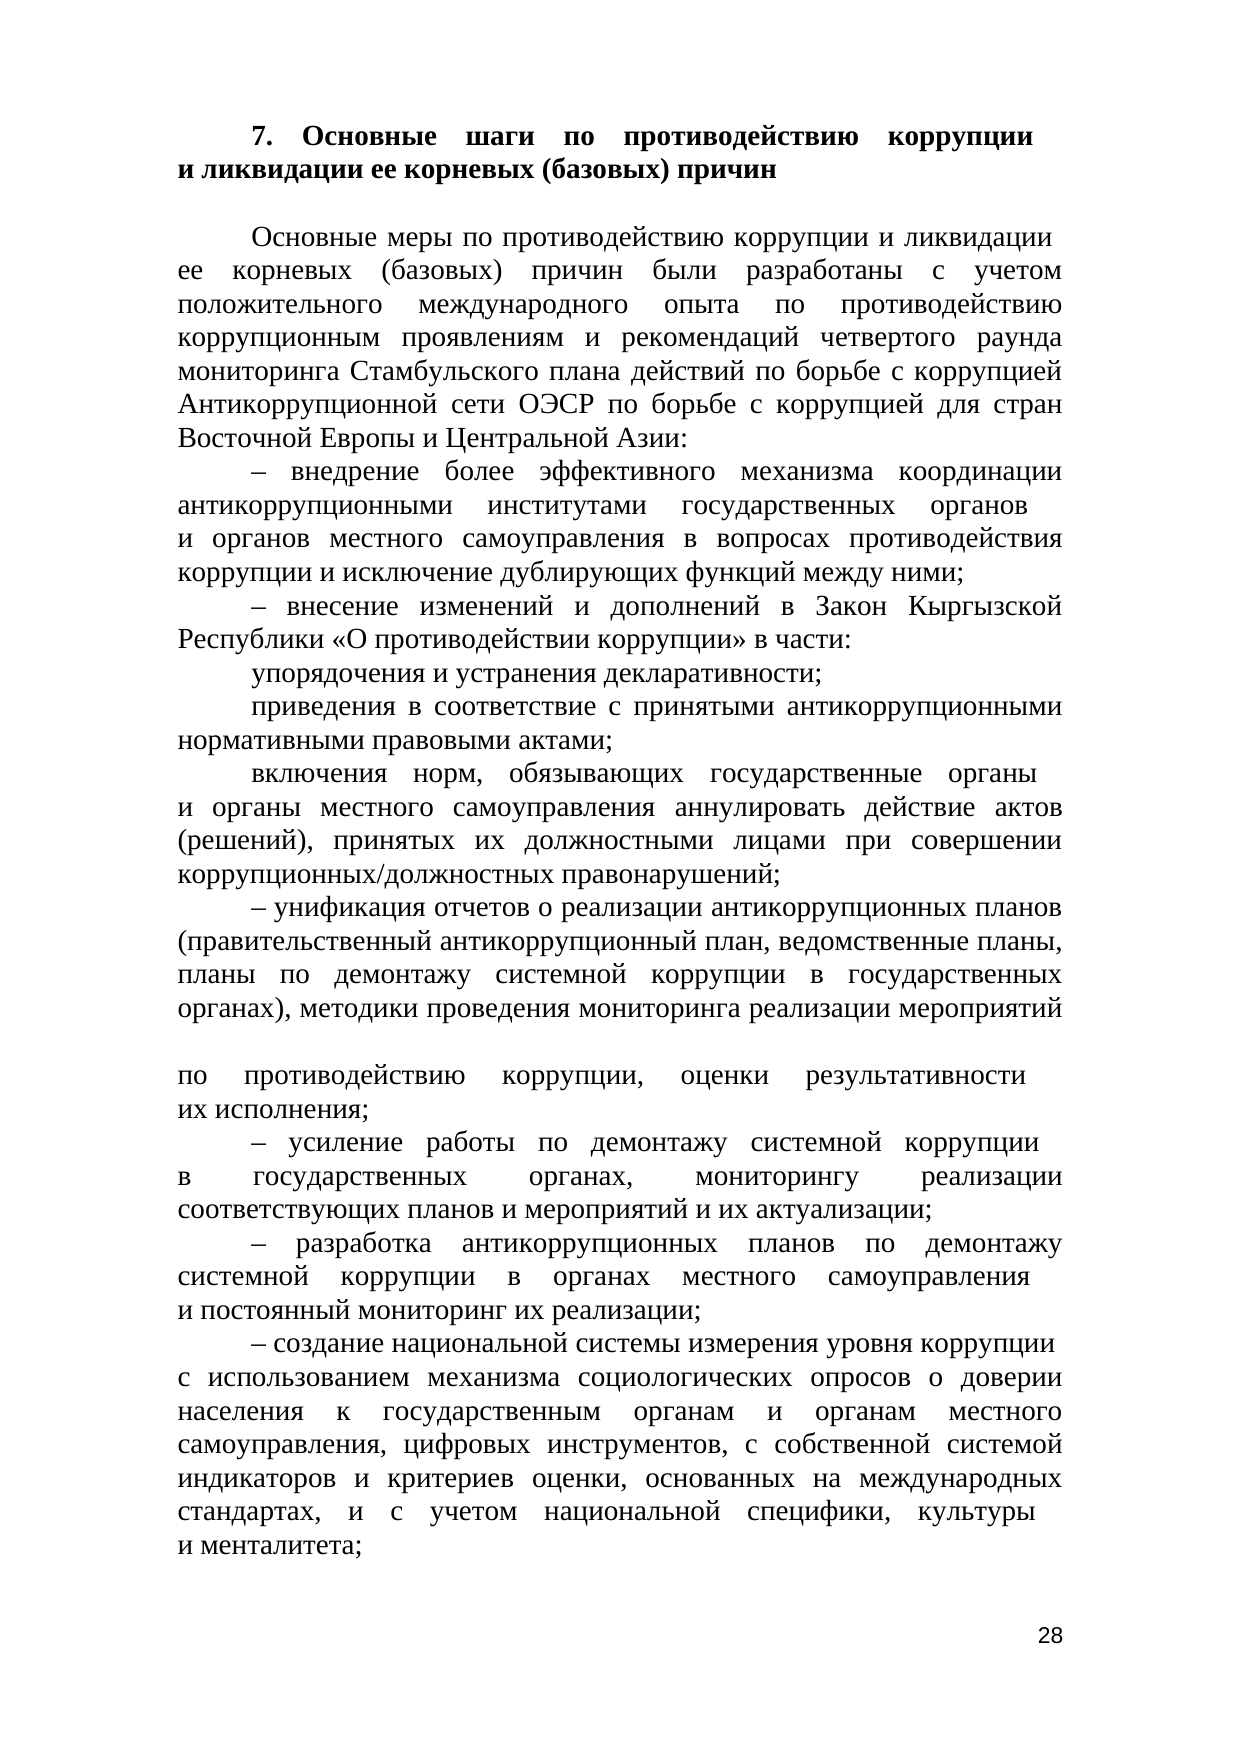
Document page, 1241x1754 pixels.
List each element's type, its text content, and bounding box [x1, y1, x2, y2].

text – создание национальной системы измерения уровня коррупции с использованием механизма социологических опросов о доверии населения к государственным органам и органам местного самоуправления, цифровых инструментов, с собственной системой индикаторов и критериев оценки, основанных на международных стандартах, и с учетом национальной специфики, культуры и менталитета; [177, 1326, 1063, 1560]
text 7. Основные шаги по противодействию коррупции и ликвидации ее корневых (базовых) причин [177, 118, 1063, 185]
text – усиление работы по демонтажу системной коррупции в государственных органах, мониторингу реализации соответствующих планов и мероприятий и их актуализации; [177, 1124, 1063, 1225]
text – разработка антикоррупционных планов по демонтажу системной коррупции в органах местного самоуправления и постоянный мониторинг их реализации; [177, 1225, 1063, 1326]
text Основные меры по противодействию коррупции и ликвидации ее корневых (базовых) причин были разработаны с учетом положительного международного опыта по противодействию коррупционным проявлениям и рекомендаций четвертого раунда мониторинга Стамбульского плана действий по борьбе с коррупцией Антикоррупционной сети ОЭСР по борьбе с коррупцией для стран Восточной Европы и Центральной Азии: [177, 219, 1063, 453]
text включения норм, обязывающих государственные органы и органы местного самоуправления аннулировать действие актов (решений), принятых их должностными лицами при совершении коррупционных/должностных правонарушений; [177, 755, 1063, 889]
text приведения в соответствие с принятыми антикоррупционными нормативными правовыми актами; [177, 688, 1063, 755]
text – внесение изменений и дополнений в Закон Кыргызской Республики «О противодействии коррупции» в части: [177, 588, 1063, 655]
text – унификация отчетов о реализации антикоррупционных планов (правительственный антикоррупционный план, ведомственные планы, планы по демонтажу системной коррупции в государственных органах), методики проведения мониторинга реализации мероприятий по противодействию коррупции, оценки результативности их исполнения; [177, 889, 1063, 1124]
text – внедрение более эффективного механизма координации антикоррупционными институтами государственных органов и органов местного самоуправления в вопросах противодействия коррупции и исключение дублирующих функций между ними; [177, 453, 1063, 588]
text упорядочения и устранения декларативности; [177, 655, 1063, 688]
